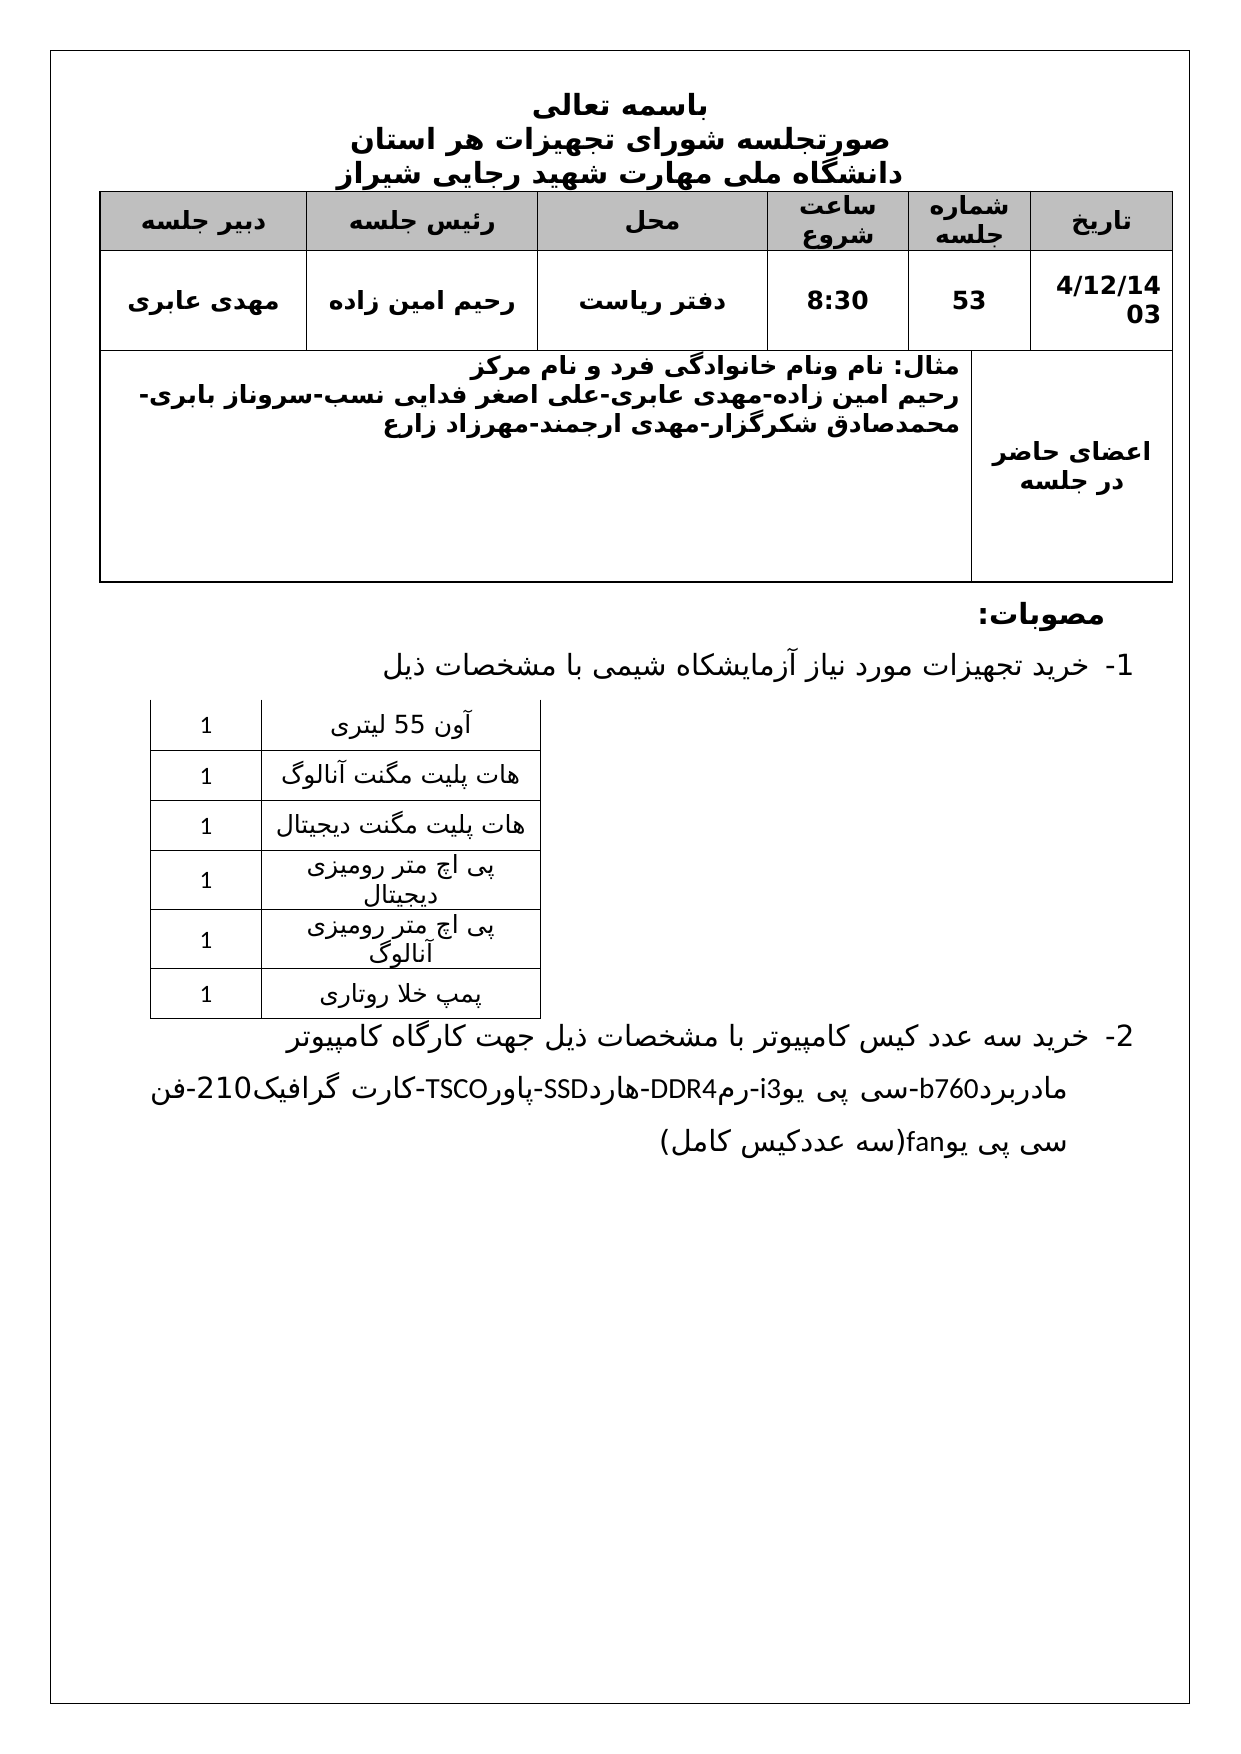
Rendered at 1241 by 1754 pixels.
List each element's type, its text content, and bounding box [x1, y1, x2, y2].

table_header رئیس جلسه [307, 192, 537, 250]
table_cell رحیم امین زاده [307, 251, 537, 350]
table_header آون 55 لیتری [262, 700, 540, 749]
list خرید تجهیزات مورد نیاز آزمایشکاه شیمی با مشخصات ذیل [150, 649, 1105, 683]
table_cell مثال: نام ونام خانوادگی فرد و نام مرکز رحیم امین زاده-مهدی عابری-علی اصغر فدایی نسب-سروناز بابری-محمدصادق شکرگزار-مهدی ارجمند-مهرزاد زارع [101, 351, 971, 581]
table_header تاریخ [1031, 192, 1172, 250]
text مصوبات: [150, 598, 1105, 632]
table_cell 1 [151, 969, 261, 1018]
table_cell هات پلیت مگنت آنالوگ [262, 751, 540, 799]
table_cell مهدی عابری [101, 251, 306, 350]
table_cell 4/12/1403 [1031, 251, 1172, 350]
table_cell پی اچ متر رومیزی دیجیتال [262, 851, 540, 909]
table_cell دفتر ریاست [538, 251, 767, 350]
table_header دبیر جلسه [101, 192, 306, 250]
table_header 1 [151, 700, 261, 749]
list مادربردb760-سی پی یوi3-رمDDR4-هاردSSD-پاورTSCO-کارت گرافیک210-فن سی پی یوfan(سه عددکیس کامل) [150, 1070, 1068, 1158]
table_cell 1 [151, 751, 261, 799]
table_cell پی اچ متر رومیزی آنالوگ [262, 910, 540, 968]
table_cell پمپ خلا روتاری [262, 969, 540, 1018]
table_cell 1 [151, 801, 261, 849]
list خرید سه عدد کیس کامپیوتر با مشخصات ذیل جهت کارگاه کامپیوتر [150, 1019, 1105, 1053]
table_header محل [538, 192, 767, 250]
table_cell هات پلیت مگنت دیجیتال [262, 801, 540, 849]
text دانشگاه ملی مهارت شهید رجایی شیراز [150, 157, 1090, 191]
table_header شماره جلسه [909, 192, 1030, 250]
text صورتجلسه شورای تجهیزات هر استان [150, 123, 1090, 157]
table_cell 53 [909, 251, 1030, 350]
table_cell 1 [151, 851, 261, 909]
table_header ساعت شروع [768, 192, 908, 250]
table_cell 8:30 [768, 251, 908, 350]
table_cell 1 [151, 910, 261, 968]
table_cell اعضای حاضر در جلسه [972, 351, 1172, 581]
text باسمه تعالی [150, 89, 1090, 123]
